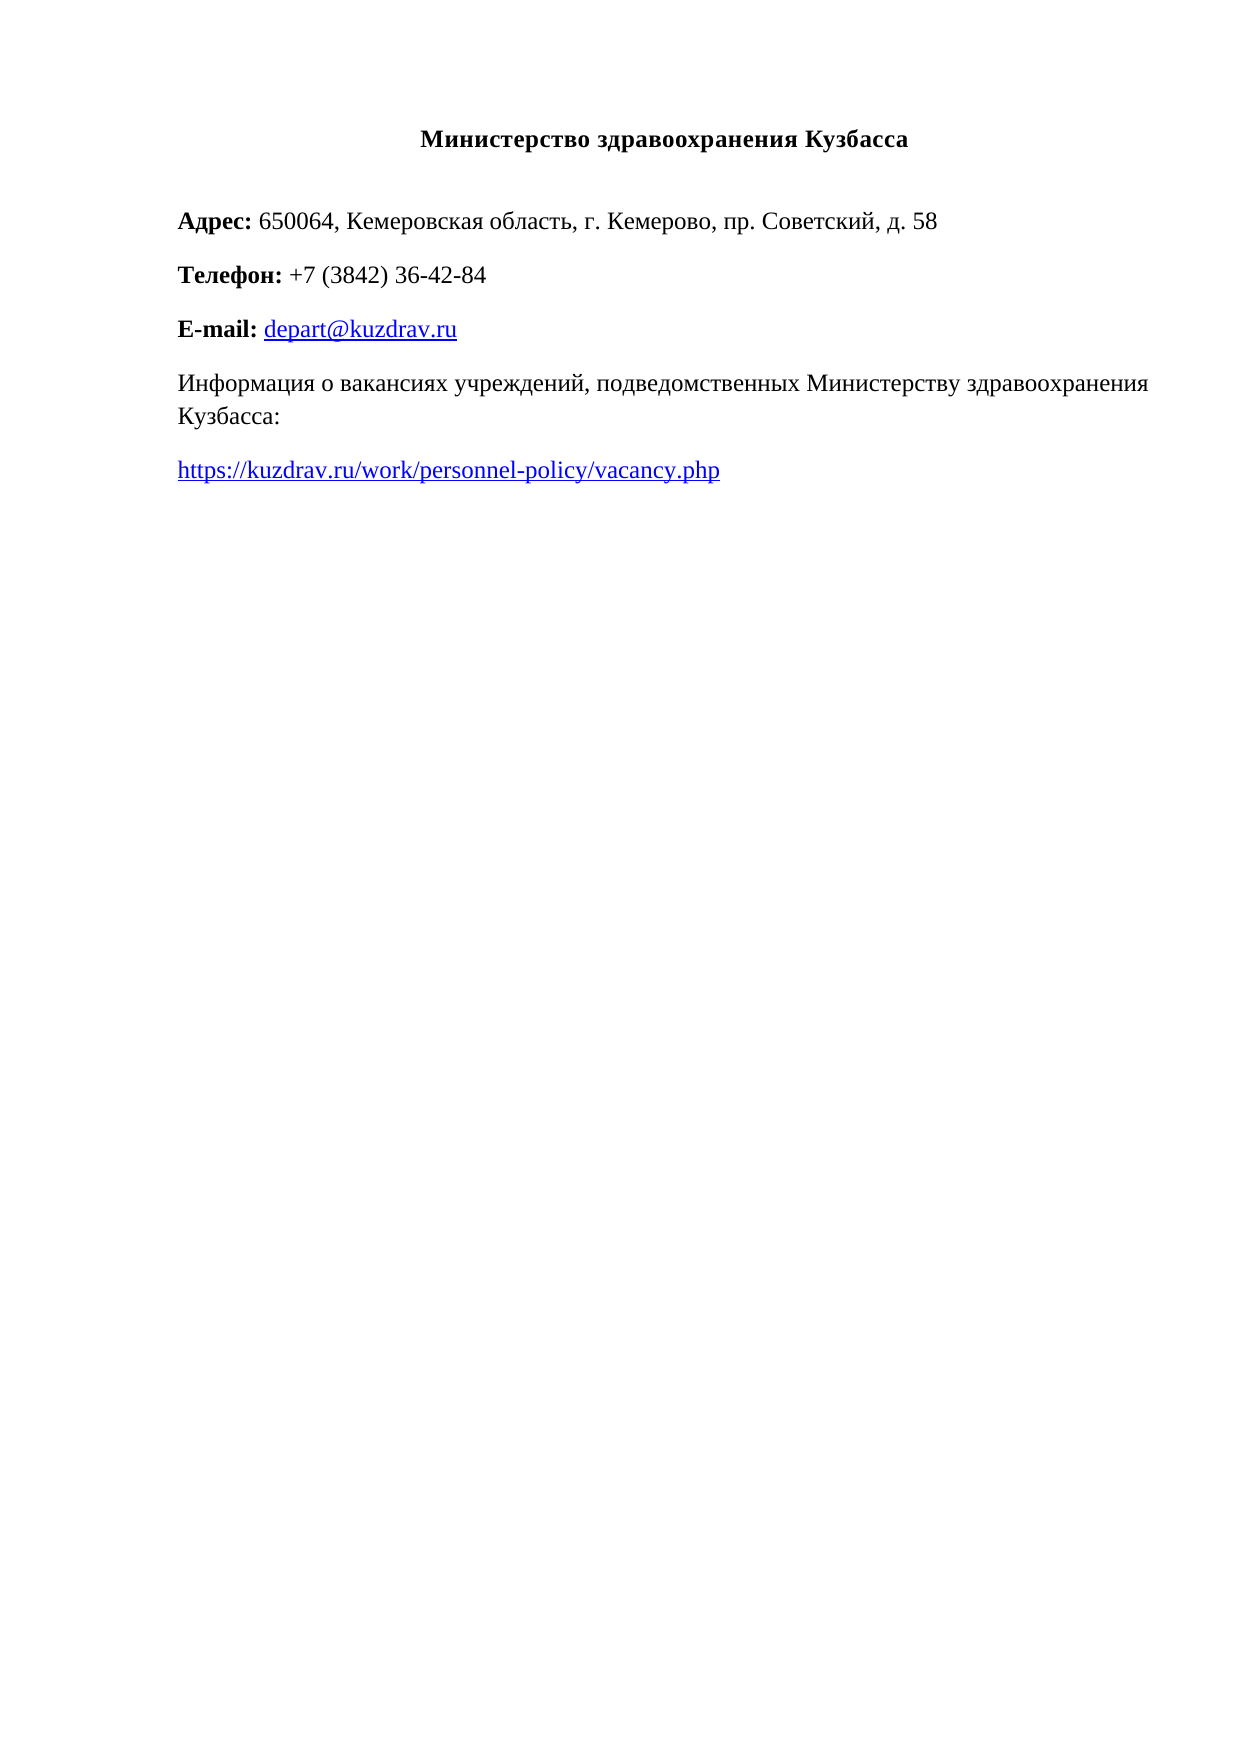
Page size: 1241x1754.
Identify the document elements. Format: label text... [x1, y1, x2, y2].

text E-mail: depart@kuzdrav.ru [177, 314, 1152, 343]
text Информация о вакансиях учреждений, подведомственных Министерству здравоохранения Кузбасса: [177, 368, 1152, 430]
text Телефон: +7 (3842) 36-42-84 [177, 260, 1152, 289]
text Министерство здравоохранения Кузбасса [177, 118, 1152, 152]
text https://kuzdrav.ru/work/personnel-policy/vacancy.php [177, 455, 1152, 483]
text Адрес: 650064, Кемеровская область, г. Кемерово, пр. Советский, д. 58 [177, 206, 1152, 235]
